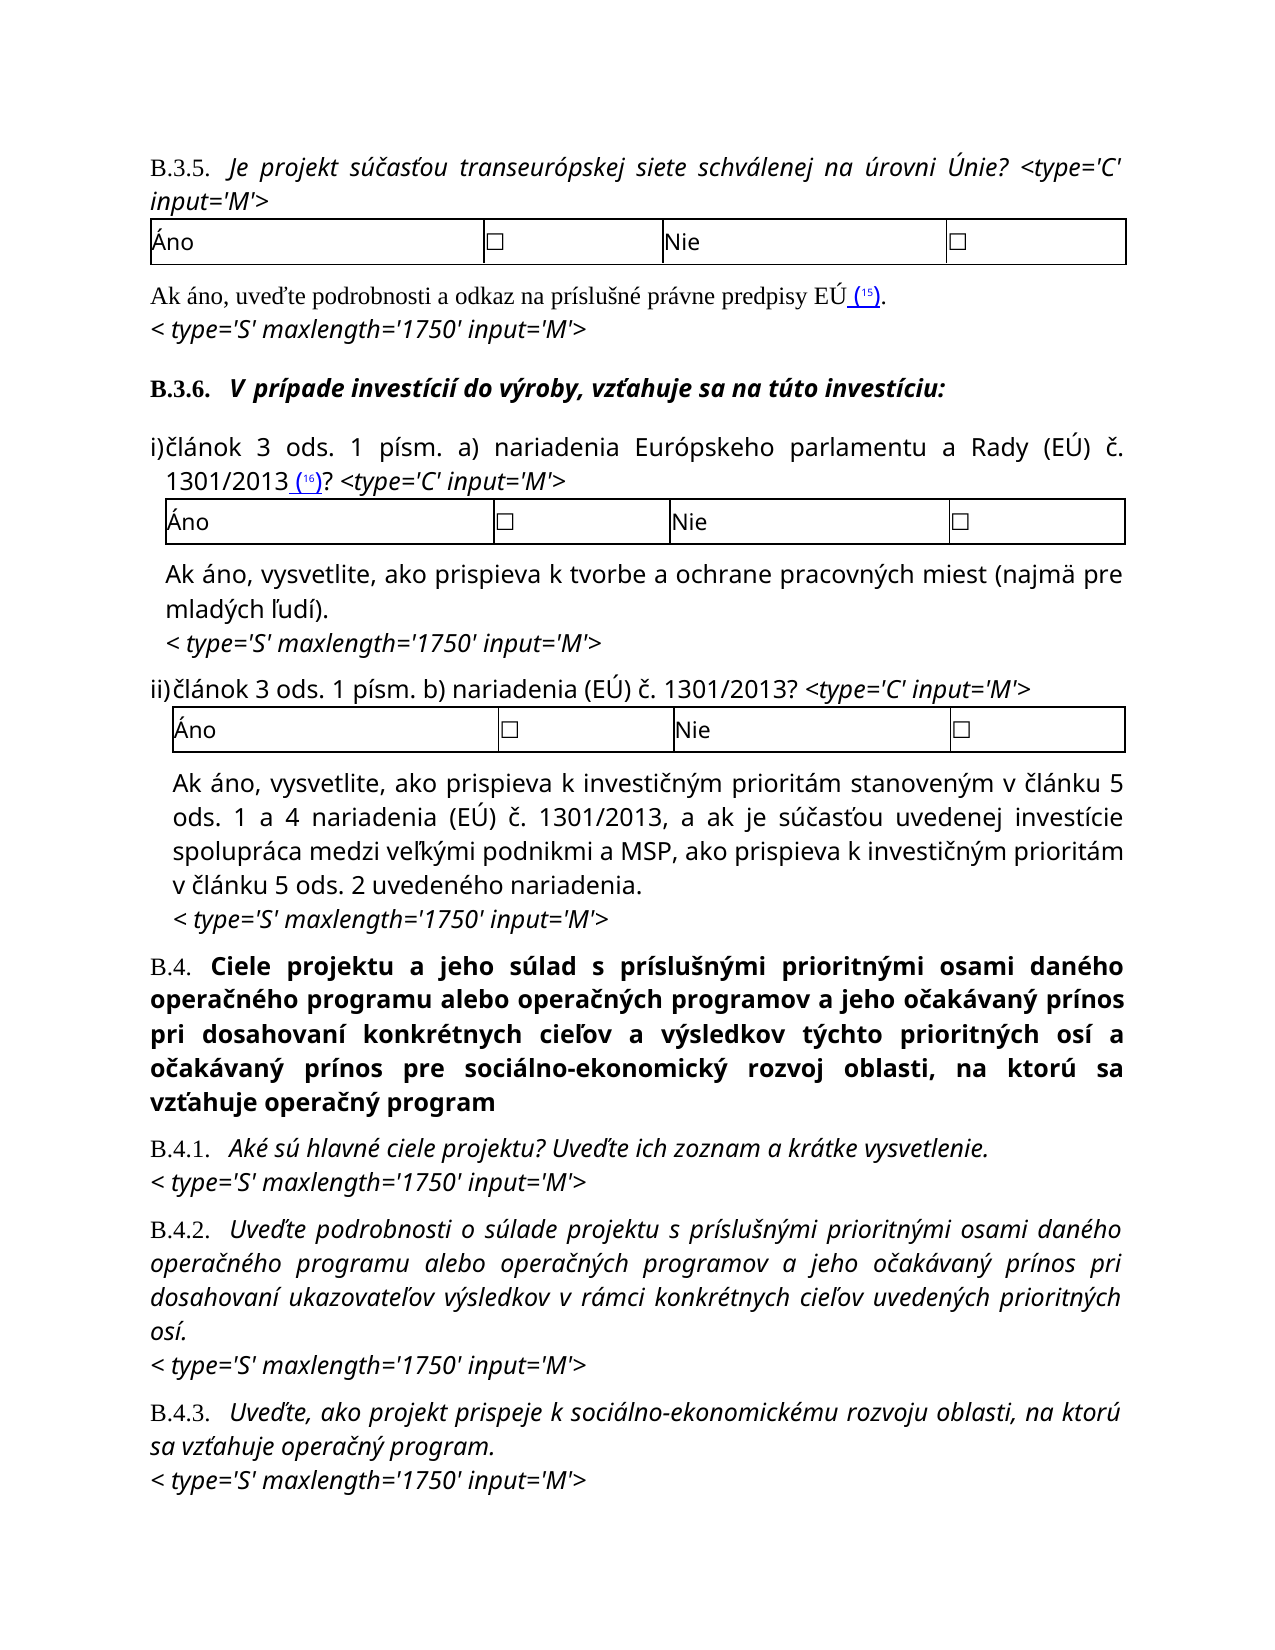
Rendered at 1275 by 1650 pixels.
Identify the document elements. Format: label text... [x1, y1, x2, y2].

text B.4.2. Uveďte podrobnosti o súlade projektu s príslušnými prioritnými osami daného operačného programu alebo operačných programov a jeho očakávaný prínos pri dosahovaní ukazovateľov výsledkov v rámci konkrétnych cieľov uvedených prioritných osí. [150, 1212, 1125, 1348]
text < type='S' maxlength='1750' input='M'> [150, 312, 1125, 346]
table_header ii) [150, 659, 172, 936]
table_header článok 3 ods. 1 písm. a) nariadenia Európskeho parlamentu a Rady (EÚ) č. 1301/2013 (16)? <type='C' input='M'> Ak áno, vysvetlite, ako prispieva k tvorbe a ochrane pracovných miest (najmä pre mladých ľudí). < type='S' maxlength='1750' input='M'> [165, 545, 1125, 659]
text B.4.3. Uveďte, ako projekt prispeje k sociálno-ekonomickému rozvoju oblasti, na ktorú sa vzťahuje operačný program. [150, 1394, 1125, 1462]
text < type='S' maxlength='1750' input='M'> [150, 1165, 1125, 1199]
text Ak áno, uveďte podrobnosti a odkaz na príslušné právne predpisy EÚ (15). [150, 277, 1125, 312]
table_header i) [150, 417, 165, 659]
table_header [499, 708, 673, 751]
text B.3.6. V prípade investícií do výroby, vzťahuje sa na túto investíciu: [150, 371, 1125, 405]
text < type='S' maxlength='1750' input='M'> [150, 1348, 1125, 1382]
table_header Nie [664, 220, 946, 263]
table_header článok 3 ods. 1 písm. a) nariadenia Európskeho parlamentu a Rady (EÚ) č. 1301/2013 (16)? <type='C' input='M'> Ak áno, vysvetlite, ako prispieva k tvorbe a ochrane pracovných miest (najmä pre mladých ľudí). < type='S' maxlength='1750' input='M'> [165, 417, 1125, 498]
table_header ☐ [485, 220, 662, 263]
table_header Áno [152, 220, 483, 263]
text B.4. Ciele projektu a jeho súlad s príslušnými prioritnými osami daného operačného programu alebo operačných programov a jeho očakávaný prínos pri dosahovaní konkrétnych cieľov a výsledkov týchto prioritných osí a očakávaný prínos pre sociálno-ekonomický rozvoj oblasti, na ktorú sa vzťahuje operačný program [150, 948, 1125, 1118]
table_header článok 3 ods. 1 písm. b) nariadenia (EÚ) č. 1301/2013? <type='C' input='M'> Ak áno, vysvetlite, ako prispieva k investičným prioritám stanoveným v článku 5 ods. 1 a 4 nariadenia (EÚ) č. 1301/2013, a ak je súčasťou uvedenej investície spolupráca medzi veľkými podnikmi a MSP, ako prispieva k investičným prioritám v článku 5 ods. 2 uvedeného nariadenia. < type='S' maxlength='1750' input='M'> [172, 659, 1125, 706]
text B.3.5. Je projekt súčasťou transeurópskej siete schválenej na úrovni Únie? <type='C' input='M'> [150, 150, 1125, 218]
text B.4.1. Aké sú hlavné ciele projektu? Uveďte ich zoznam a krátke vysvetlenie. [150, 1131, 1125, 1165]
table_header článok 3 ods. 1 písm. b) nariadenia (EÚ) č. 1301/2013? <type='C' input='M'> Ak áno, vysvetlite, ako prispieva k investičným prioritám stanoveným v článku 5 ods. 1 a 4 nariadenia (EÚ) č. 1301/2013, a ak je súčasťou uvedenej investície spolupráca medzi veľkými podnikmi a MSP, ako prispieva k investičným prioritám v článku 5 ods. 2 uvedeného nariadenia. < type='S' maxlength='1750' input='M'> [172, 753, 1125, 936]
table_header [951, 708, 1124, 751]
table_header ☐ [947, 220, 1125, 263]
text < type='S' maxlength='1750' input='M'> [150, 1462, 1125, 1497]
